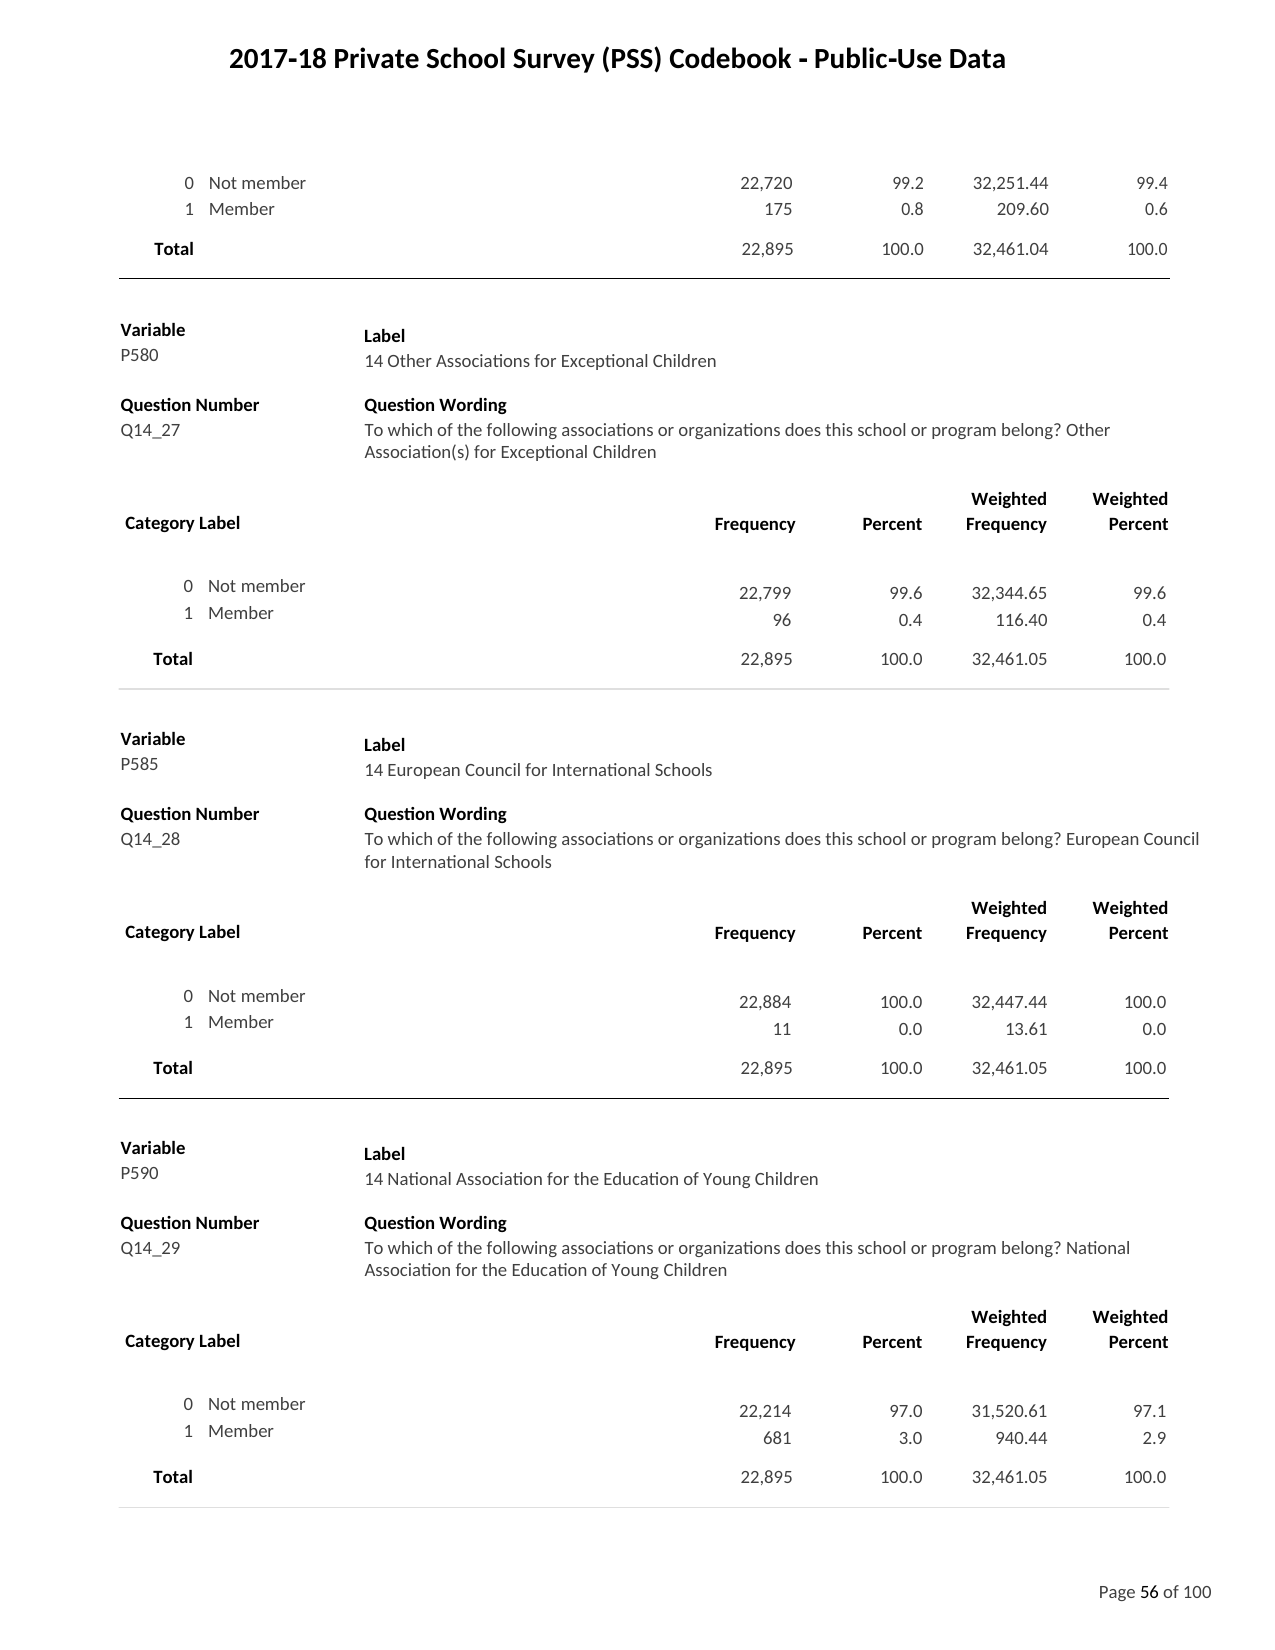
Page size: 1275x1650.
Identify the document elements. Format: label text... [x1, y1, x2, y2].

subtitle Question Number Question Wording [120, 1211, 1219, 1234]
text P580 [120, 343, 189, 366]
text 96 0.4 116.40 0.4 [772, 608, 1219, 631]
text Weighted Frequency Percent Frequency [714, 487, 1048, 535]
text 22,214 97.0 31,520.61 97.1 [739, 1399, 1219, 1422]
text 14 Other Associations for Exceptional Children [364, 350, 1219, 373]
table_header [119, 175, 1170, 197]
text 11 0.0 13.61 0.0 [772, 1017, 1219, 1040]
list Member [183, 601, 310, 624]
list Not member [183, 984, 310, 1007]
subtitle Category Label [125, 511, 253, 534]
list Member [183, 1011, 310, 1033]
subtitle Category Label [125, 920, 253, 943]
list Not member [183, 574, 310, 597]
text 22,799 99.6 32,344.65 99.6 [739, 581, 1219, 604]
subtitle Variable [120, 727, 189, 749]
text Variable [120, 318, 189, 341]
text Q14_29 To which of the following associations or organizations does this school or program belong? National Association for the Education of Young Children [120, 1236, 1132, 1281]
subtitle Category Label [125, 1329, 253, 1352]
subtitle Label [364, 733, 1219, 756]
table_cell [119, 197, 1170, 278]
text Total 22,895 100.0 32,461.05 100.0 [153, 1057, 1219, 1079]
text Q14_27 To which of the following associations or organizations does this school or program belong? Other Association(s) for Exceptional Children [120, 418, 1112, 463]
text Weighted Percent [1092, 487, 1171, 535]
subtitle Label [364, 324, 1219, 347]
text Weighted Percent [1092, 1305, 1171, 1353]
text Q14_28 To which of the following associations or organizations does this school or program belong? European Council for International Schools [120, 827, 1201, 873]
list Member [183, 1419, 310, 1442]
text P590 [120, 1161, 189, 1184]
text 14 National Association for the Education of Young Children [364, 1168, 1219, 1191]
text Weighted Percent [1092, 896, 1171, 944]
text 22,884 100.0 32,447.44 100.0 [739, 990, 1219, 1013]
text Weighted Frequency Percent Frequency [714, 896, 1048, 944]
text 681 3.0 940.44 2.9 [763, 1426, 1219, 1449]
text P585 [120, 752, 189, 775]
text Weighted Frequency Percent Frequency [714, 1305, 1048, 1353]
text Total 22,895 100.0 32,461.05 100.0 [153, 1465, 1219, 1488]
text 14 European Council for International Schools [364, 758, 1219, 781]
subtitle Question Number Question Wording [120, 393, 1219, 416]
subtitle Label [364, 1142, 1219, 1165]
text Total 22,895 100.0 32,461.05 100.0 [153, 647, 1219, 670]
list Not member [183, 1393, 310, 1416]
subtitle Variable [120, 1136, 189, 1159]
subtitle Question Number Question Wording [120, 802, 1219, 825]
